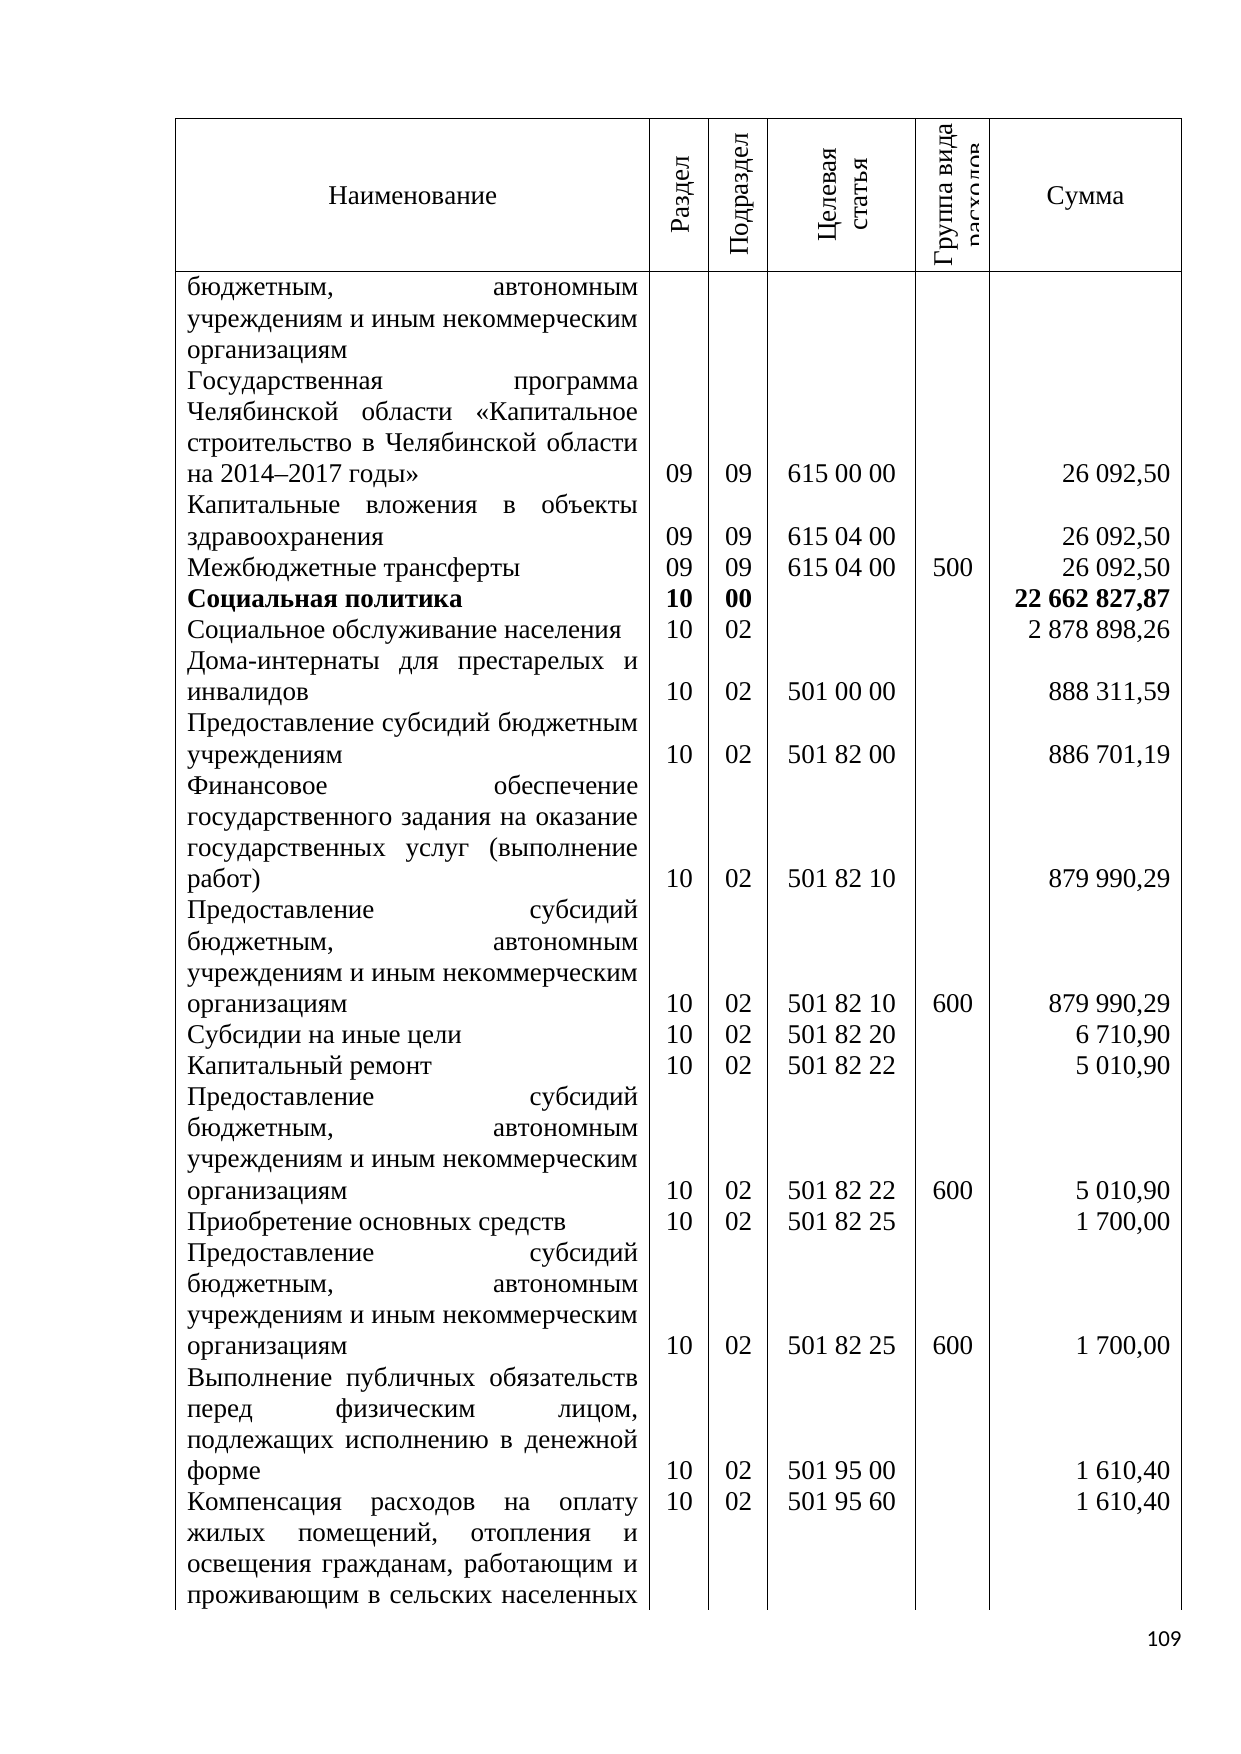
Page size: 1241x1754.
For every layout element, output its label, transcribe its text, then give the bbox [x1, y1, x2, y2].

table_header Наименование [176, 119, 649, 271]
table_header Подраздел [709, 119, 767, 271]
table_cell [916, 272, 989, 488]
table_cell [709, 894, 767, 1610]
table_header Раздел [650, 119, 708, 271]
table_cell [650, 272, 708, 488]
table_header Группа вида расходов [916, 119, 989, 271]
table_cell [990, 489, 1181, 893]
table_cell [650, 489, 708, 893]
table_header Целевая статья [768, 119, 915, 271]
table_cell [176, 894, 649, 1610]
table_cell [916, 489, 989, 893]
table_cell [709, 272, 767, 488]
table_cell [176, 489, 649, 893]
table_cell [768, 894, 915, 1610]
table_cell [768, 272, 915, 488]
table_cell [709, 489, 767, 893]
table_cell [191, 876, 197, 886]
table_header Сумма [990, 119, 1181, 271]
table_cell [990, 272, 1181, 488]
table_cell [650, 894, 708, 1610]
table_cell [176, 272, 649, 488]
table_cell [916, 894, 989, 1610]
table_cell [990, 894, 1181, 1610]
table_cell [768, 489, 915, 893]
